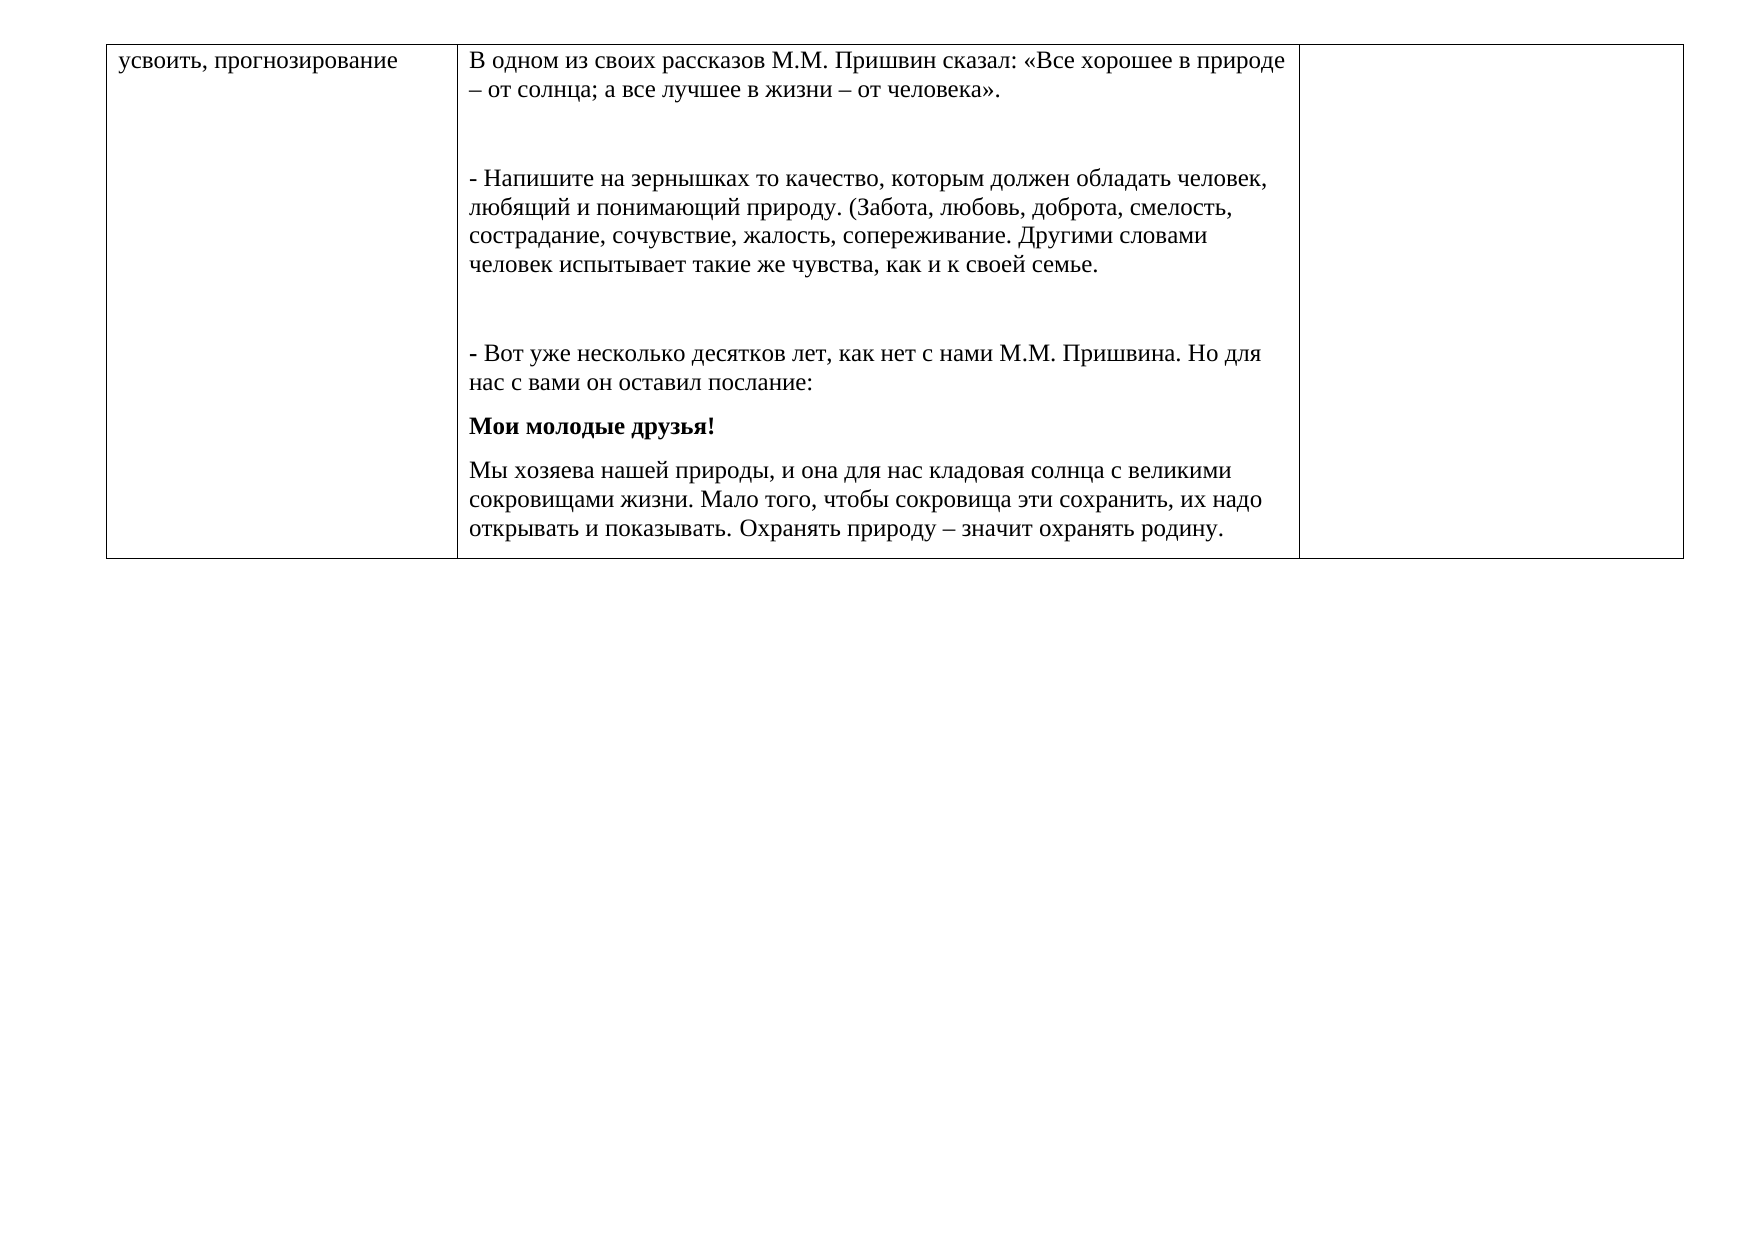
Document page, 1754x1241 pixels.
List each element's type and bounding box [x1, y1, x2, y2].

table_cell [107, 45, 457, 557]
table_cell [458, 45, 1299, 557]
table_cell [1300, 45, 1683, 557]
